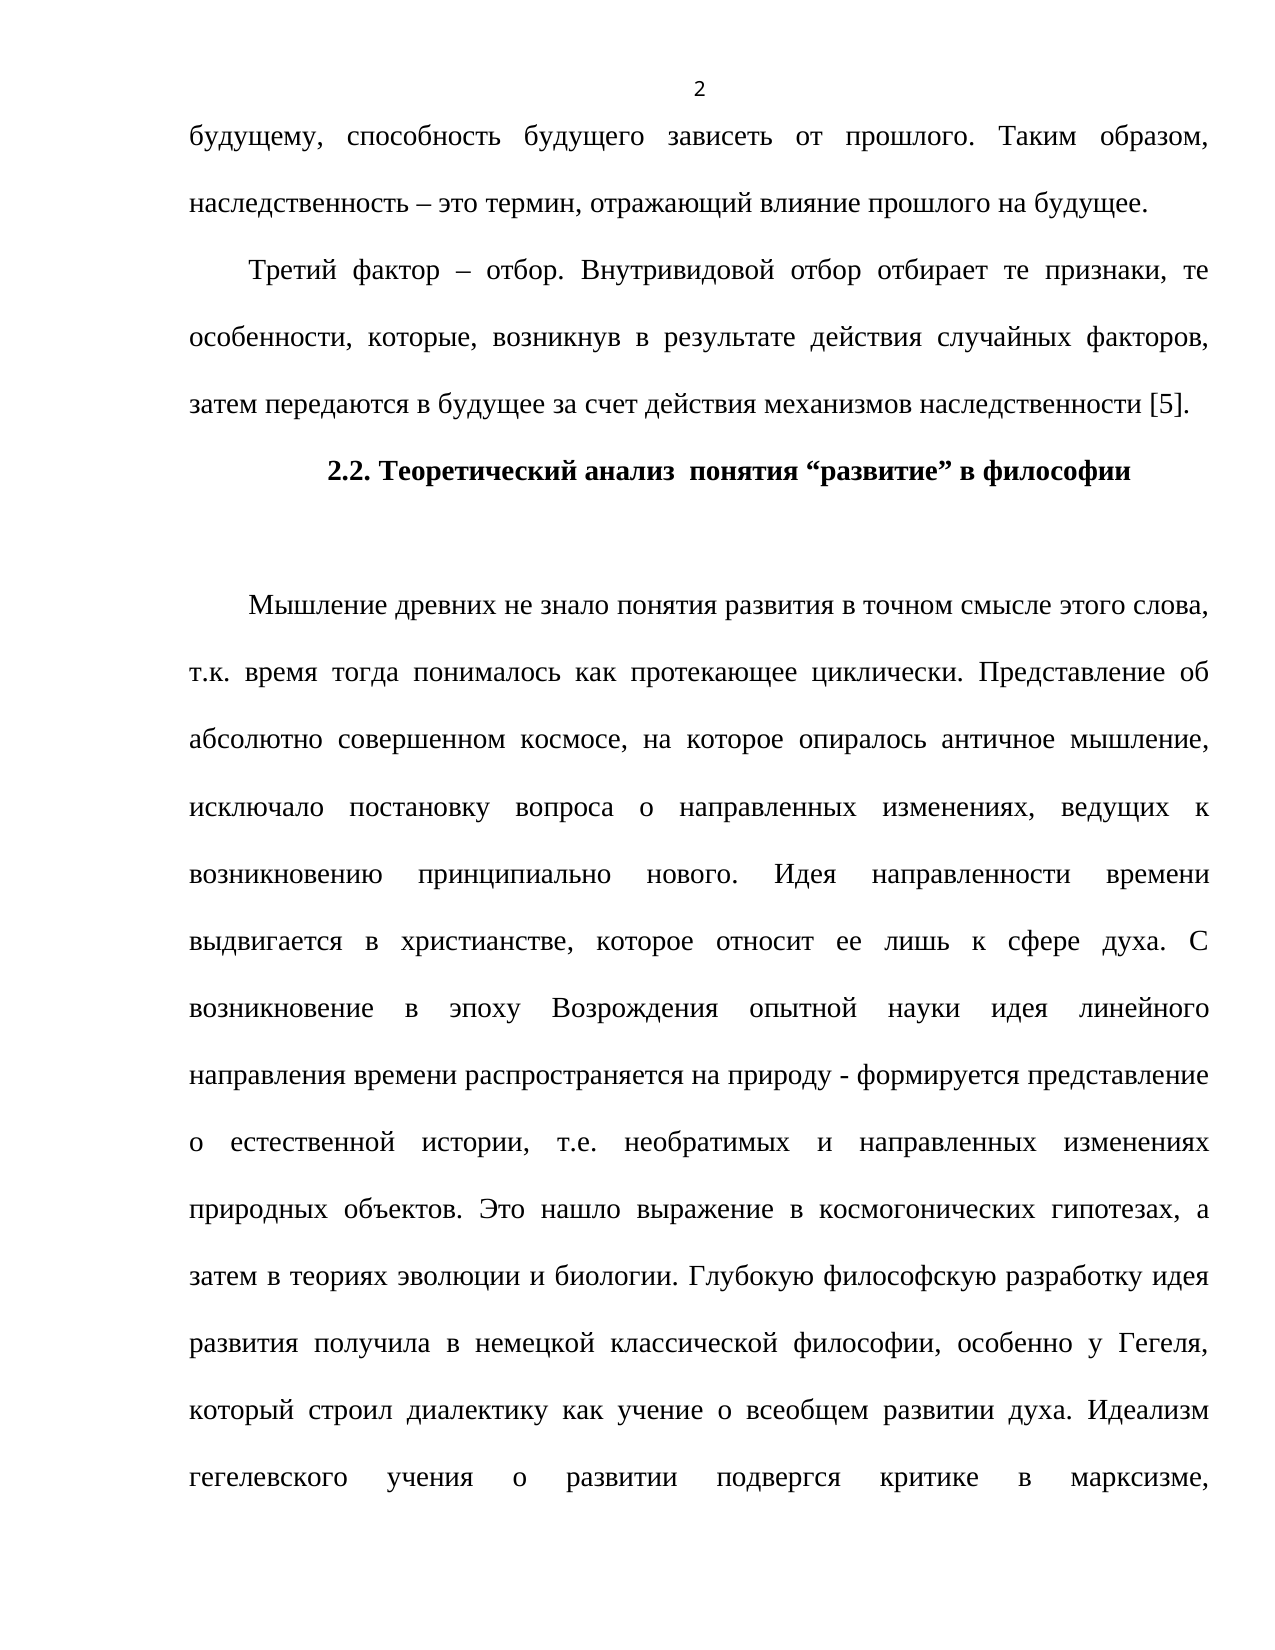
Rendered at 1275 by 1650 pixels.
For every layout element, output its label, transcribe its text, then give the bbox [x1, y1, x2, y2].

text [189, 588, 1210, 1493]
text 2.2. Теоретический анализ понятия “развитие” в философии [189, 453, 1210, 487]
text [189, 118, 1210, 219]
text Третий фактор – отбор. Внутривидовой отбор отбирает те признаки, те особенности, которые, возникнув в результате действия случайных факторов, затем передаются в будущее за счет действия механизмов наследственности [5]. [189, 252, 1210, 420]
